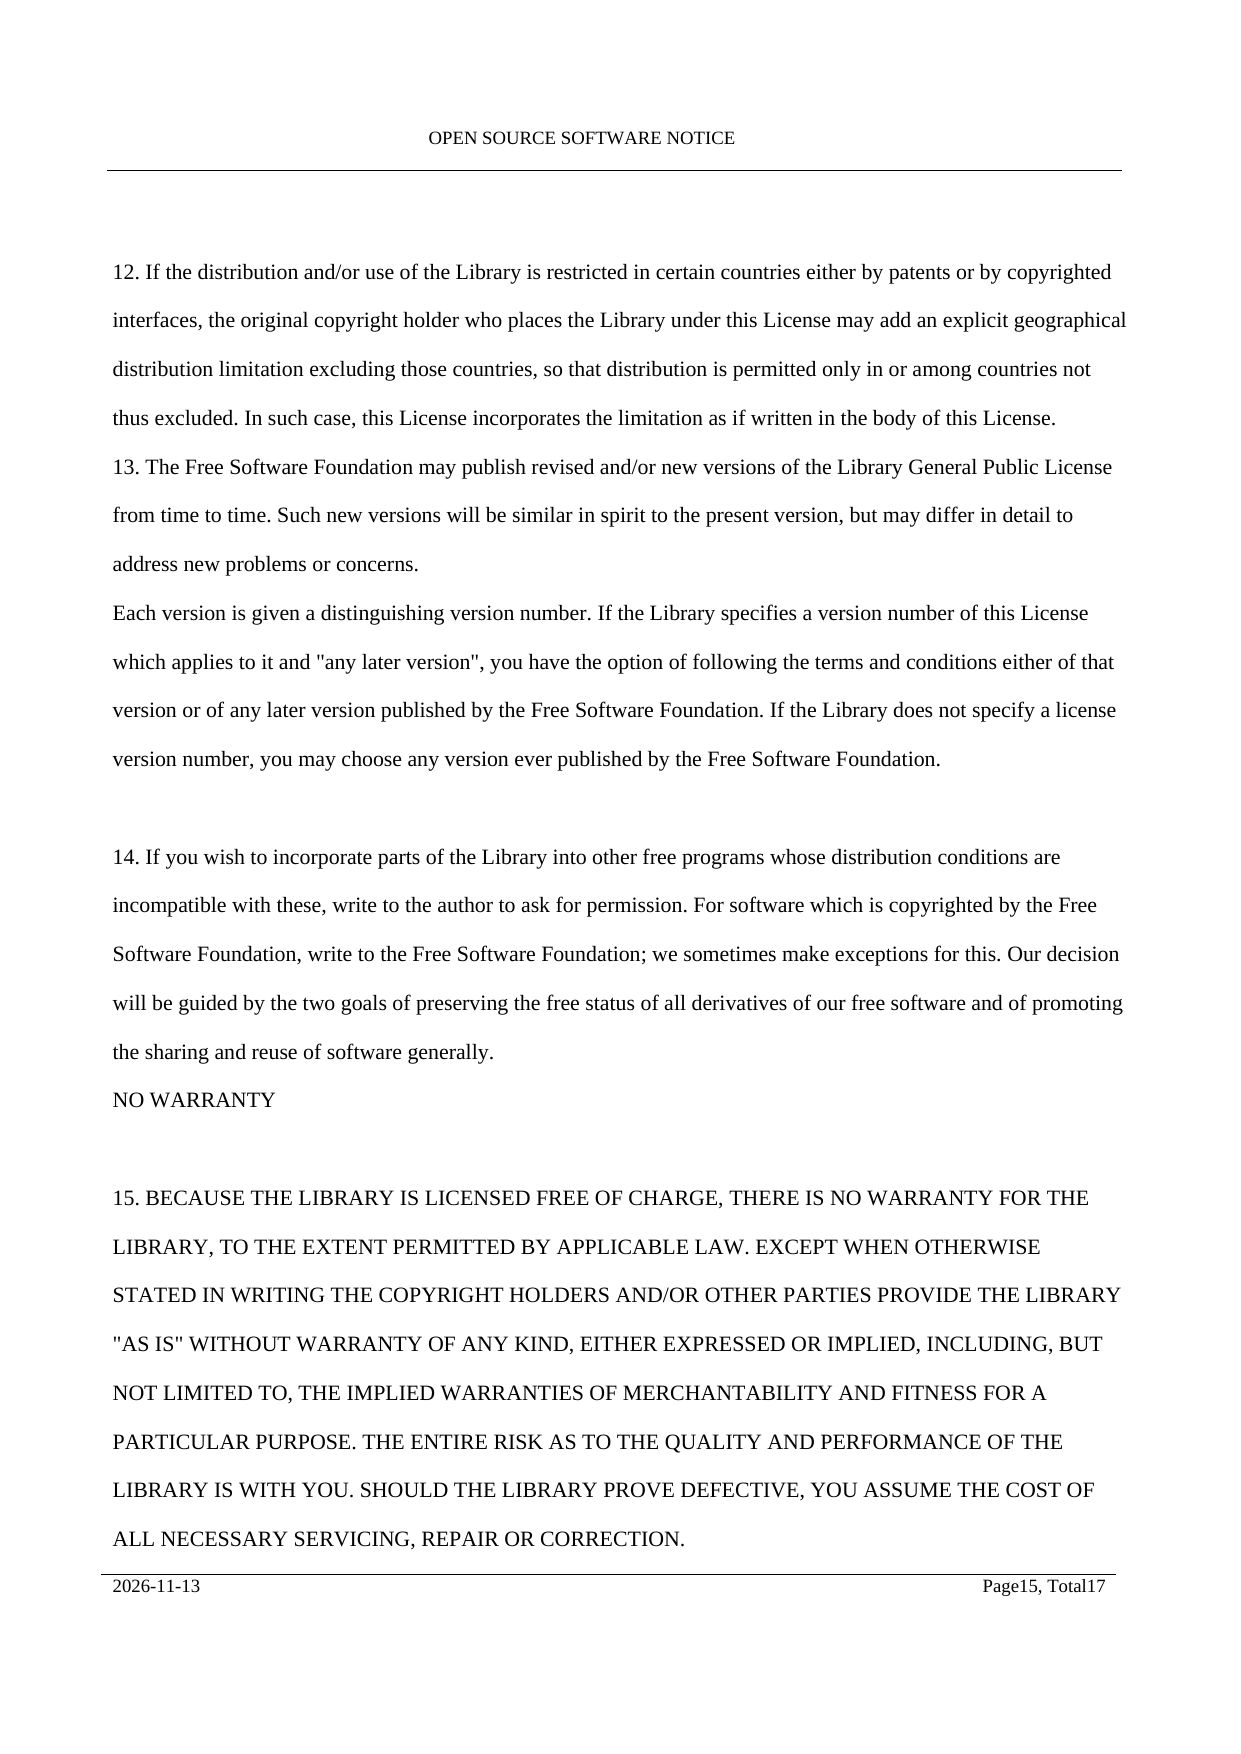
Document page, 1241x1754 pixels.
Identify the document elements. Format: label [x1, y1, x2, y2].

text [112, 206, 1128, 1555]
